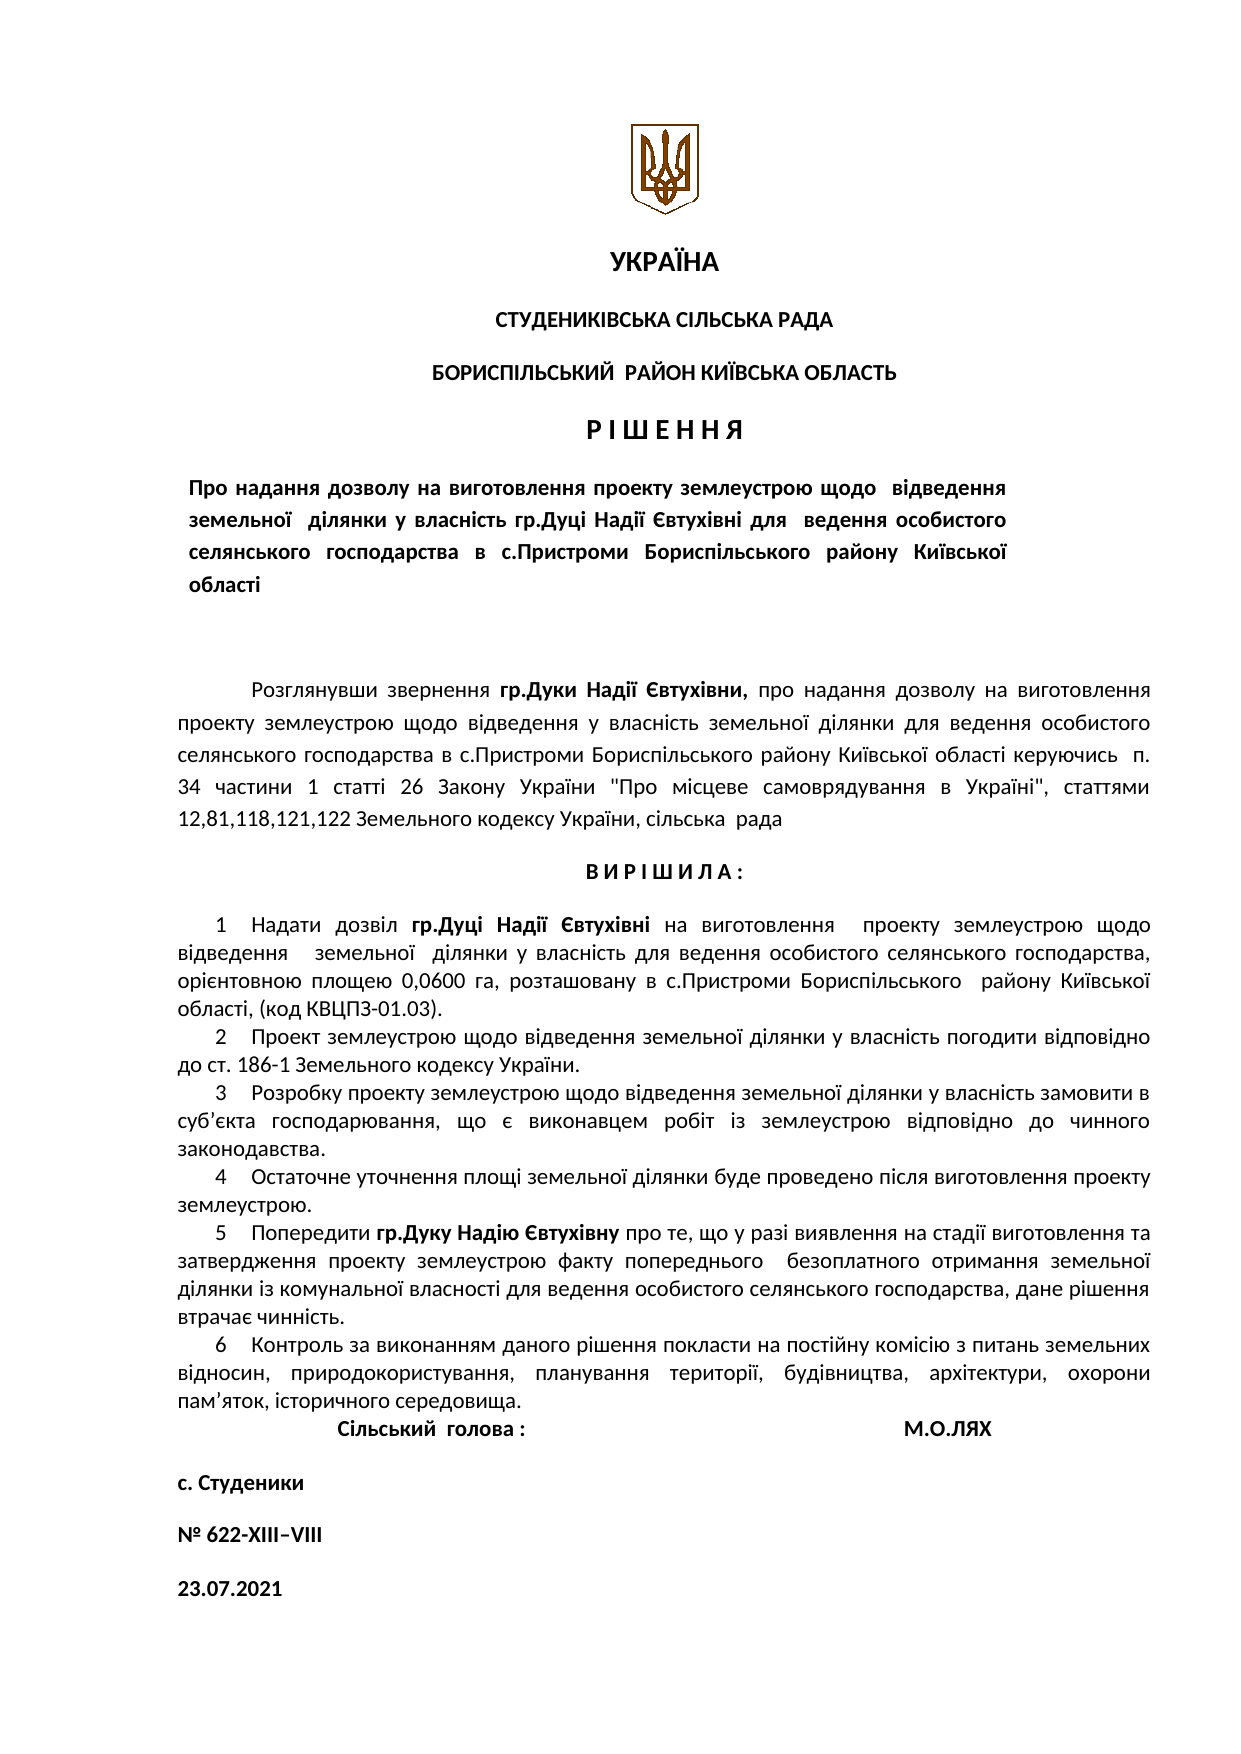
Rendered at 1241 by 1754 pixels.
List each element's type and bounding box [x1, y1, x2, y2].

picture [624, 118, 705, 219]
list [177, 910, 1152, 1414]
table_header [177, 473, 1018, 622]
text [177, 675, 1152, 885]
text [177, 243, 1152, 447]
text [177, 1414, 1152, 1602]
